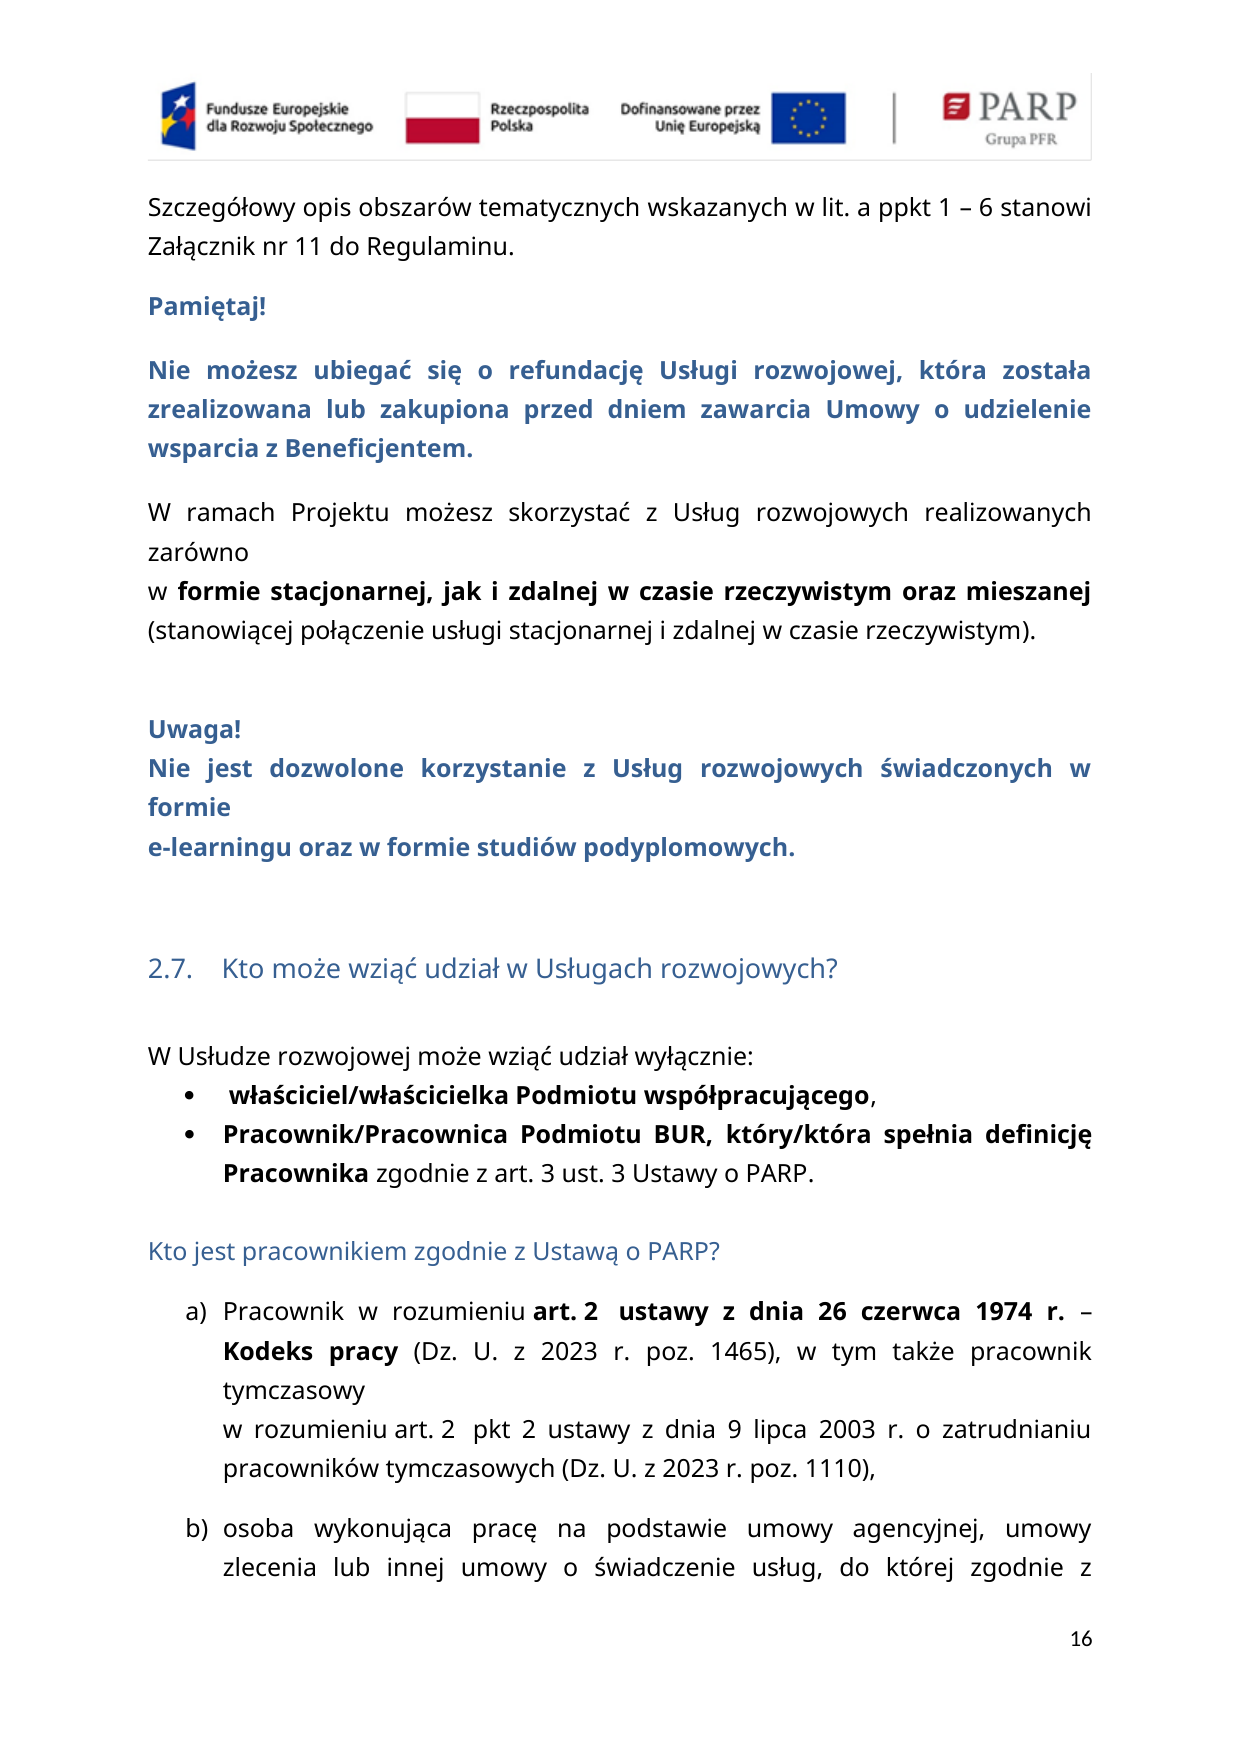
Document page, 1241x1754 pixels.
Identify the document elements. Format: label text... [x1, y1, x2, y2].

text Uwaga! [148, 712, 1092, 746]
text Pamiętaj! [148, 288, 1092, 322]
list Kto może wziąć udział w Usługach rozwojowych? [148, 949, 1092, 986]
text Nie jest dozwolone korzystanie z Usług rozwojowych świadczonych w formie e-learningu oraz w formie studiów podyplomowych. [148, 751, 1092, 863]
text W Usłudze rozwojowej może wziąć udział wyłącznie: [148, 1038, 1092, 1072]
list Pracownik w rozumieniu art. 2 ustawy z dnia 26 czerwca 1974 r. – Kodeks pracy (Dz. U. z 2023 r. poz. 1465), w tym także pracownik tymczasowy w rozumieniu art. 2 pkt 2 ustawy z dnia 9 lipca 2003 r. o zatrudnianiu pracowników tymczasowych (Dz. U. z 2023 r. poz. 1110), [185, 1294, 1092, 1485]
text Szczegółowy opis obszarów tematycznych wskazanych w lit. a ppkt 1 – 6 stanowi Załącznik nr 11 do Regulaminu. [148, 189, 1092, 262]
list właściciel/właścicielka Podmiotu współpracującego, [185, 1077, 1092, 1111]
list Pracownik/Pracownica Podmiotu BUR, który/która spełnia definicję Pracownika zgodnie z art. 3 ust. 3 Ustawy o PARP. [185, 1116, 1092, 1190]
text W ramach Projektu możesz skorzystać z Usług rozwojowych realizowanych zarówno w formie stacjonarnej, jak i zdalnej w czasie rzeczywistym oraz mieszanej (stanowiącej połączenie usługi stacjonarnej i zdalnej w czasie rzeczywistym). [148, 495, 1092, 647]
picture [147, 73, 1093, 162]
text Nie możesz ubiegać się o refundację Usługi rozwojowej, która została zrealizowana lub zakupiona przed dniem zawarcia Umowy o udzielenie wsparcia z Beneficjentem. [148, 352, 1092, 465]
text Kto jest pracownikiem zgodnie z Ustawą o PARP? [148, 1234, 1092, 1268]
